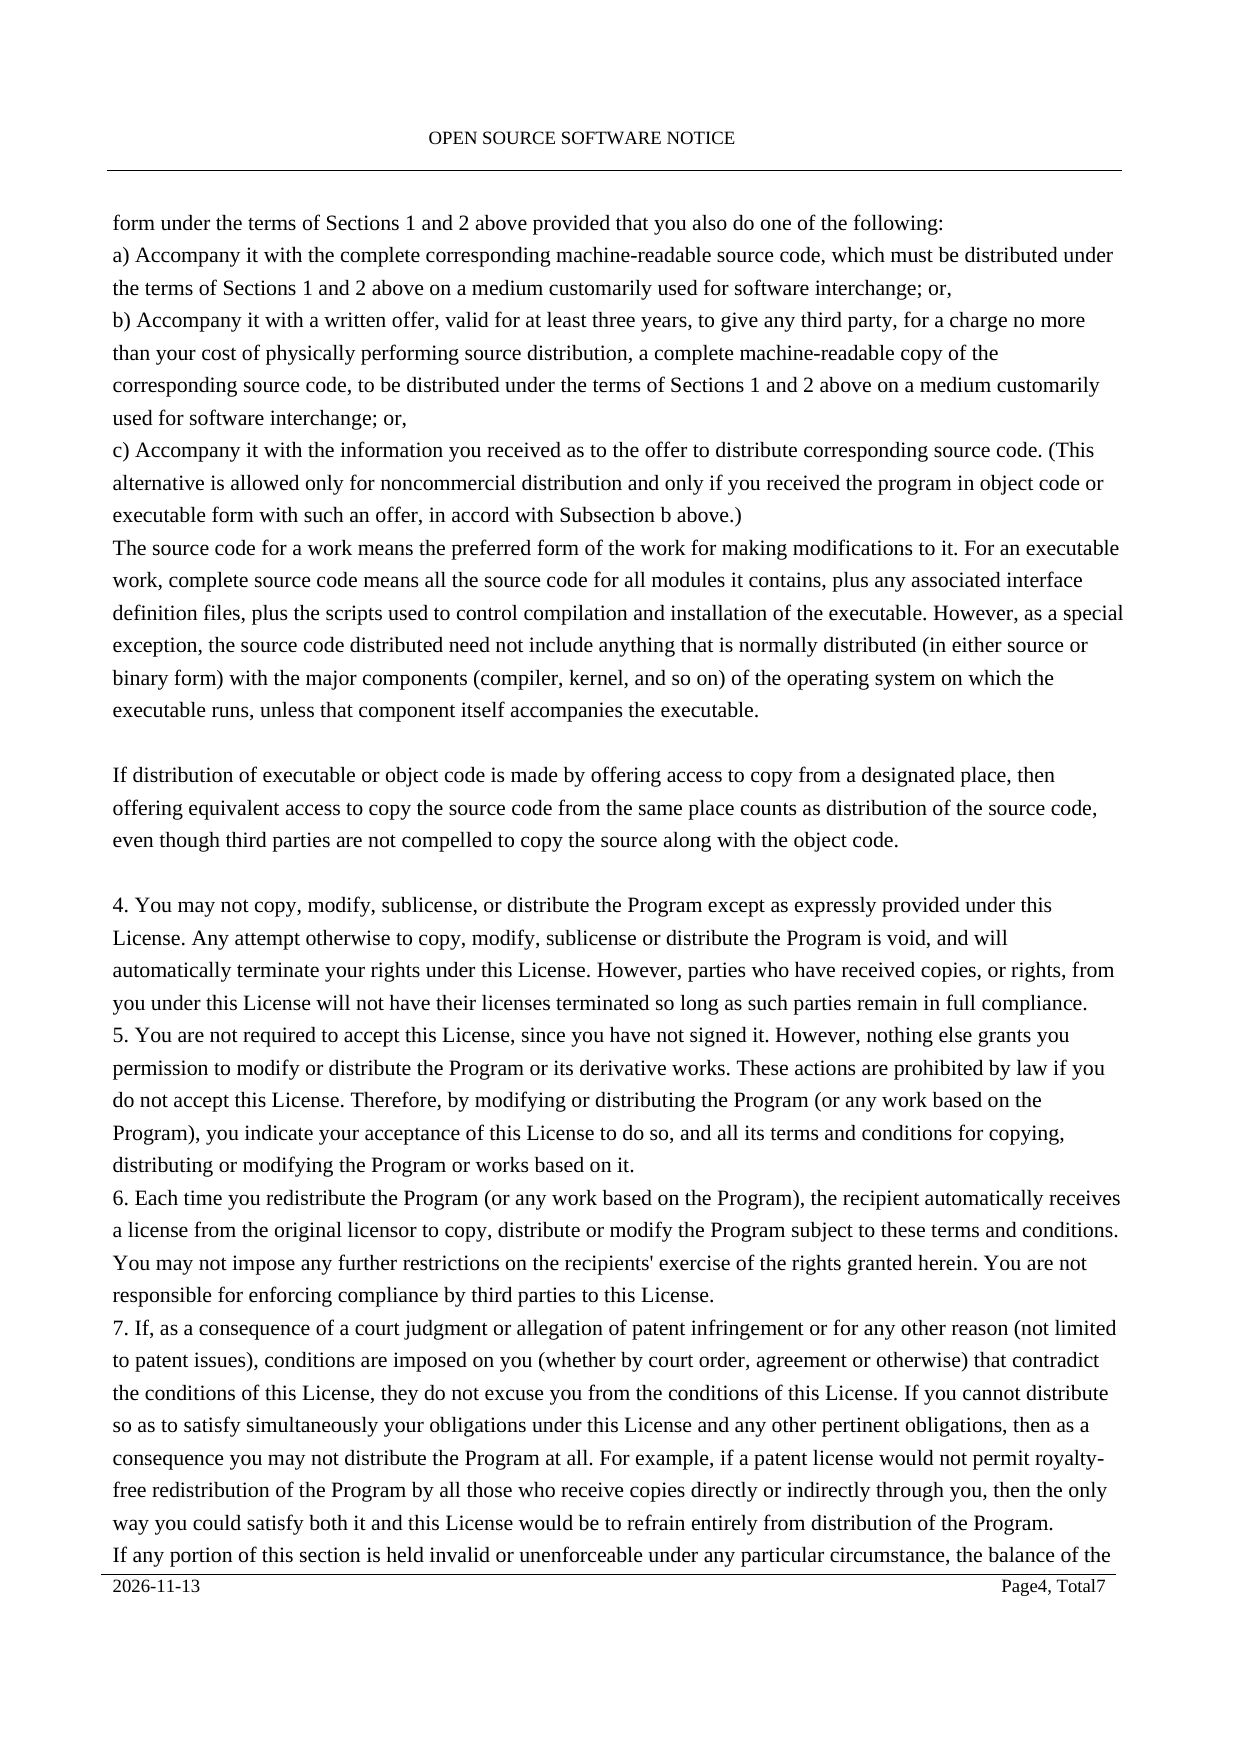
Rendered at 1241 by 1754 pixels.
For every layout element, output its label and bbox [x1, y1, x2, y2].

text [112, 206, 1128, 1571]
